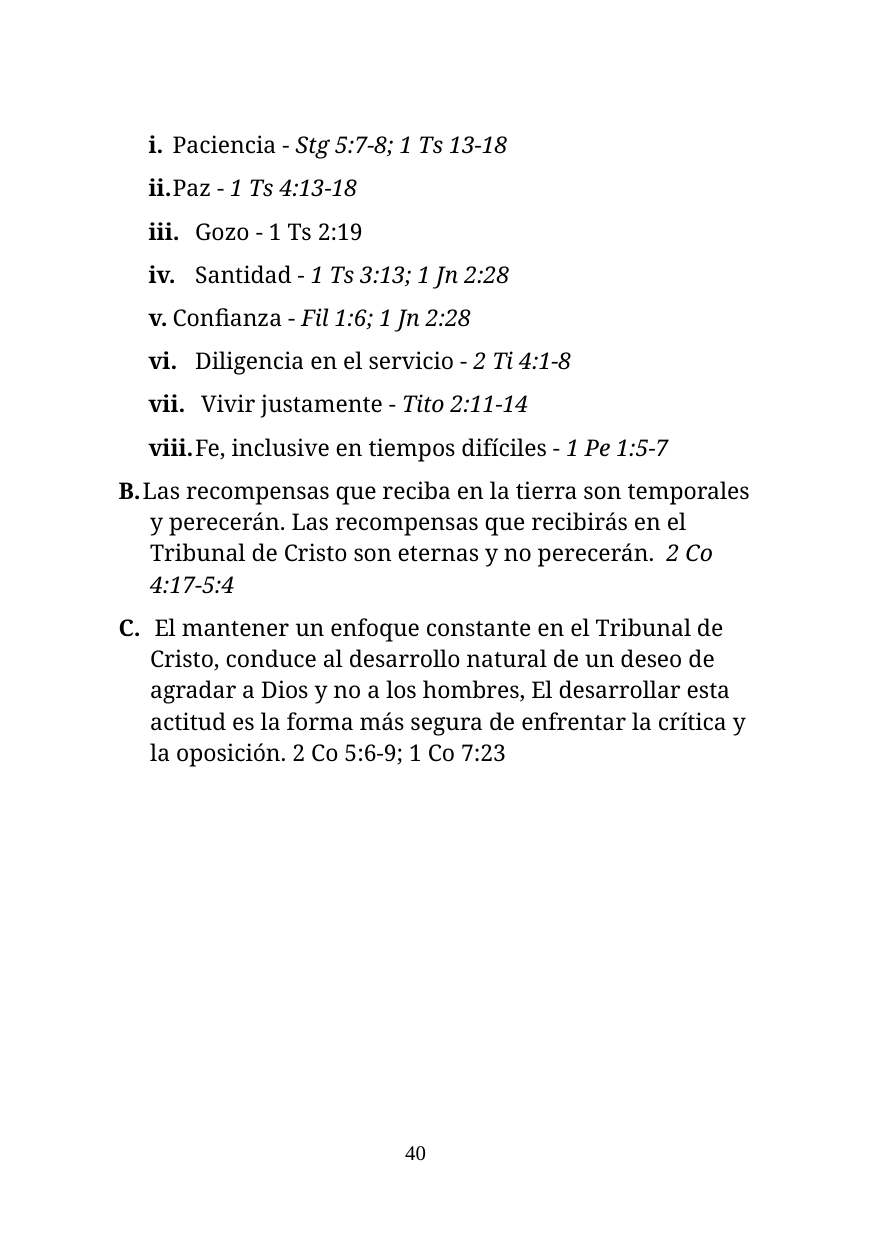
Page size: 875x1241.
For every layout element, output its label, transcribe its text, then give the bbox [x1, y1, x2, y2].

list Fe, inclusive en tiempos difíciles - 1 Pe 1:5-7 [142, 432, 756, 463]
list Paciencia - Stg 5:7-8; 1 Ts 13-18 [142, 129, 756, 160]
list El mantener un enfoque constante en el Tribunal de Cristo, conduce al desarrollo natural de un deseo de agradar a Dios y no a los hombres, El desarrollar esta actitud es la forma más segura de enfrentar la crítica y la oposición. 2 Co 5:6-9; 1 Co 7:23 [112, 612, 756, 768]
list Las recompensas que reciba en la tierra son temporales y perecerán. Las recompensas que recibirás en el Tribunal de Cristo son eternas y no perecerán. 2 Co 4:17-5:4 [112, 475, 756, 600]
list Gozo - 1 Ts 2:19 [142, 216, 756, 247]
list Vivir justamente - Tito 2:11-14 [142, 388, 756, 420]
list Paz - 1 Ts 4:13-18 [142, 172, 756, 203]
list Confianza - Fil 1:6; 1 Jn 2:28 [142, 302, 756, 333]
list Santidad - 1 Ts 3:13; 1 Jn 2:28 [142, 259, 756, 290]
list Diligencia en el servicio - 2 Ti 4:1-8 [142, 345, 756, 376]
